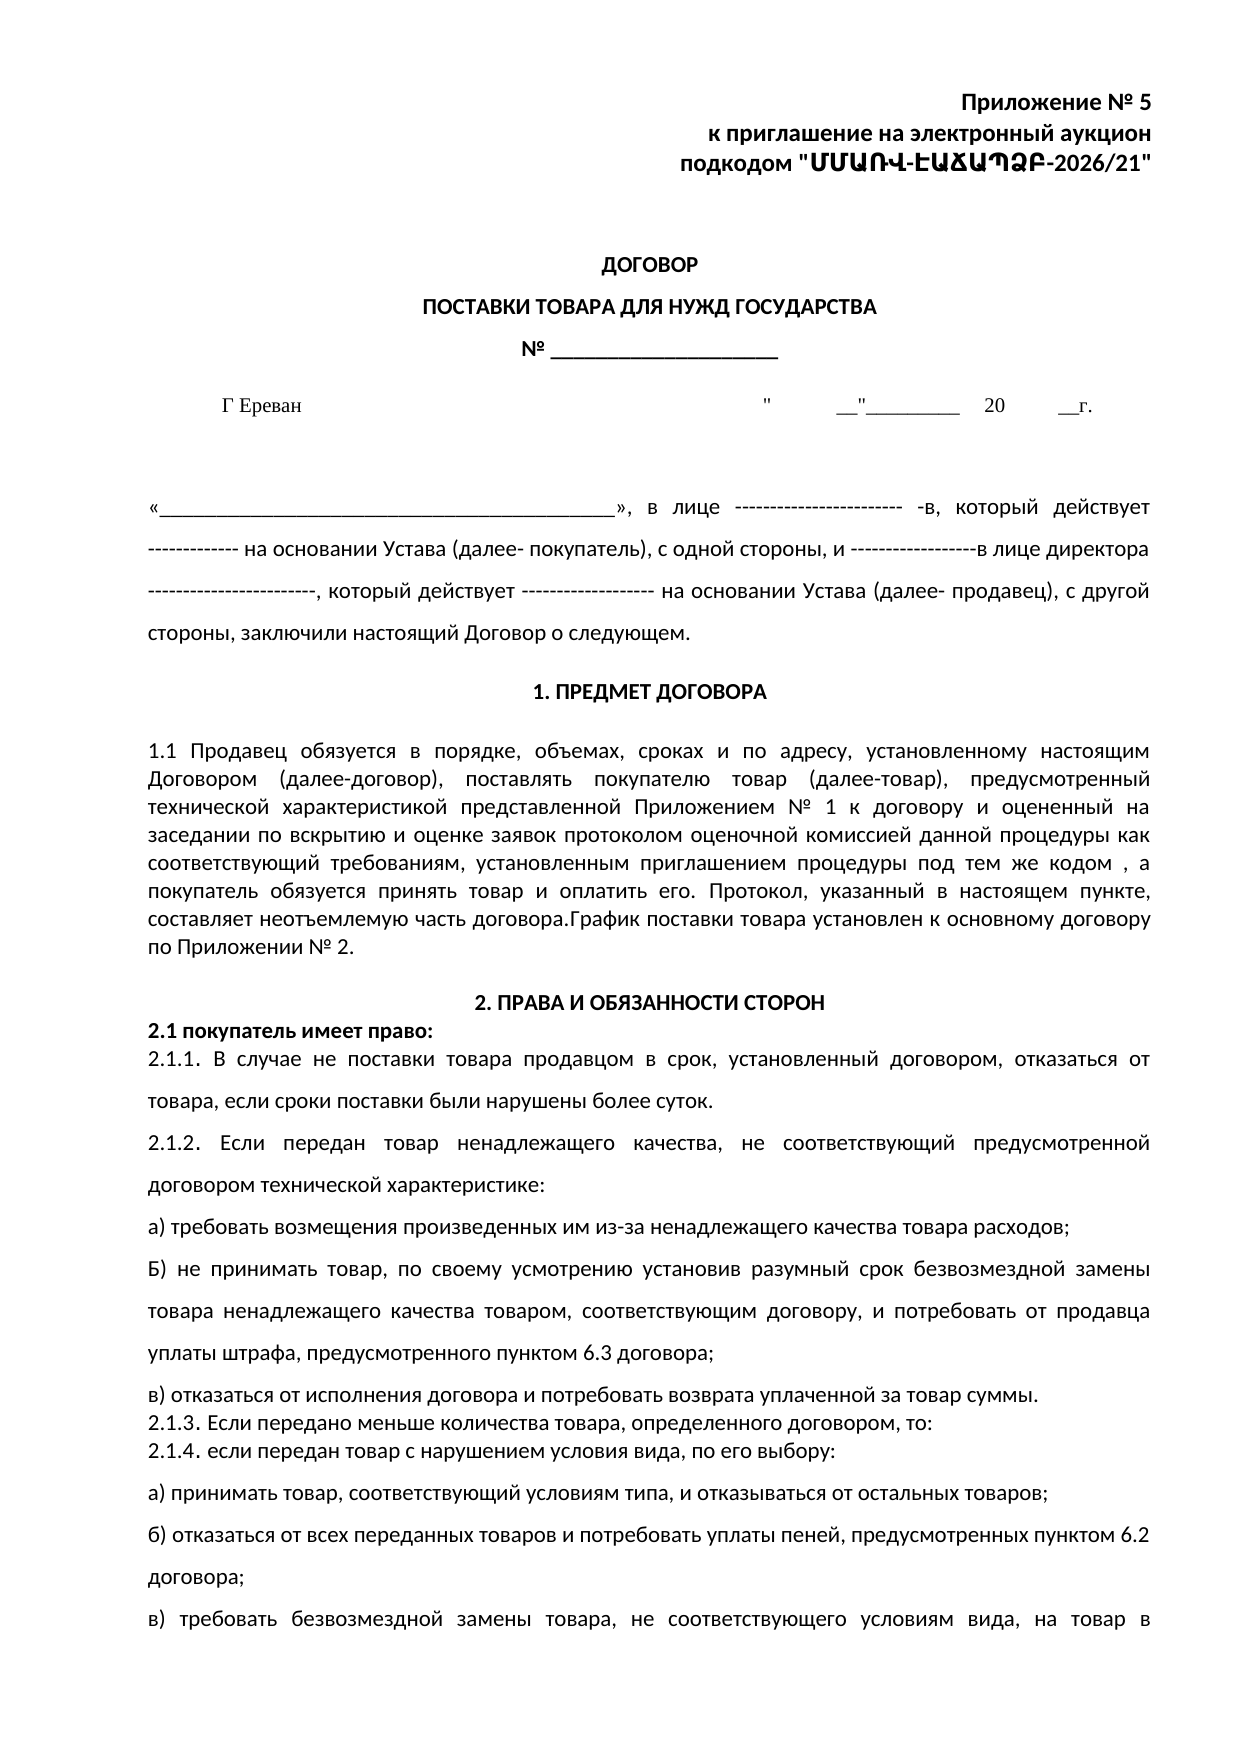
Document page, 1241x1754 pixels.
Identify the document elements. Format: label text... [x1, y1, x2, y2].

list б) отказаться от всех переданных товаров и потребовать уплаты пеней, предусмотренных пунктом 6.2 договора; [148, 1520, 1152, 1590]
list 2.1.4․ если передан товар с нарушением условия вида, по его выбору: [148, 1436, 1152, 1464]
text Приложение № 5 [148, 86, 1152, 117]
list Б) не принимать товар, по своему усмотрению установив разумный срок безвозмездной замены товара ненадлежащего качества товаром, соответствующим договору, и потребовать от продавца уплаты штрафа, предусмотренного пунктом 6.3 договора; [148, 1254, 1152, 1366]
text 1.1 Продавец обязуется в порядке, объемах, сроках и по адресу, установленному настоящим Договором (далее-договор), поставлять покупателю товар (далее-товар), предусмотренный технической характеристикой представленной Приложением № 1 к договору и оцененный на заседании по вскрытию и оценке заявок протоколом оценочной комиссией данной процедуры как соответствующий требованиям, установленным приглашением процедуры под тем же кодом , а покупатель обязуется принять товар и оплатить его. Протокол, указанный в настоящем пункте, составляет неотъемлемую часть договора.График поставки товара установлен к основному договору по Приложении № 2. [148, 736, 1152, 960]
list 2.1.1․ В случае не поставки товара продавцом в срок, установленный договором, отказаться от товара, если сроки поставки были нарушены более суток. [148, 1044, 1152, 1114]
table_header " __"_________ 20 __г. [620, 393, 1104, 434]
list 2. ПРАВА И ОБЯЗАННОСТИ СТОРОН [148, 988, 1152, 1016]
list 2.1.2․ Если передан товар ненадлежащего качества, не соответствующий предусмотренной договором технической характеристике: [148, 1128, 1152, 1198]
text подкодом "ՄՄԱՌՎ-ԷԱՃԱՊՁԲ-2026/21" [177, 147, 1152, 178]
list а) принимать товар, соответствующий условиям типа, и отказываться от остальных товаров; [148, 1478, 1152, 1506]
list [148, 1604, 1152, 1632]
text 2.1 покупатель имеет право: [148, 1016, 1152, 1044]
text 1. ПРЕДМЕТ ДОГОВОРА [148, 677, 1152, 705]
text «________________________________________», в лице ------------------------ -в, который действует ------------- на основании Устава (далее- покупатель), с одной стороны, и ------------------в лице директора ------------------------, который действует ------------------- на основании Устава (далее- продавец), с другой стороны, заключили настоящий Договор о следующем. [148, 492, 1152, 646]
text ПОСТАВКИ ТОВАРА ДЛЯ НУЖД ГОСУДАРСТВА [148, 292, 1152, 321]
text к приглашение на электронный аукцион [177, 117, 1152, 147]
table_header Г Ереван [136, 393, 620, 434]
list а) требовать возмещения произведенных им из-за ненадлежащего качества товара расходов; [148, 1212, 1152, 1240]
text № ____________________ [148, 334, 1152, 362]
text ДОГОВОР [148, 251, 1152, 278]
text в) отказаться от исполнения договора и потребовать возврата уплаченной за товар суммы. [148, 1380, 1152, 1408]
text 2.1.3․ Если передано меньше количества товара, определенного договором, то: [148, 1408, 1152, 1436]
